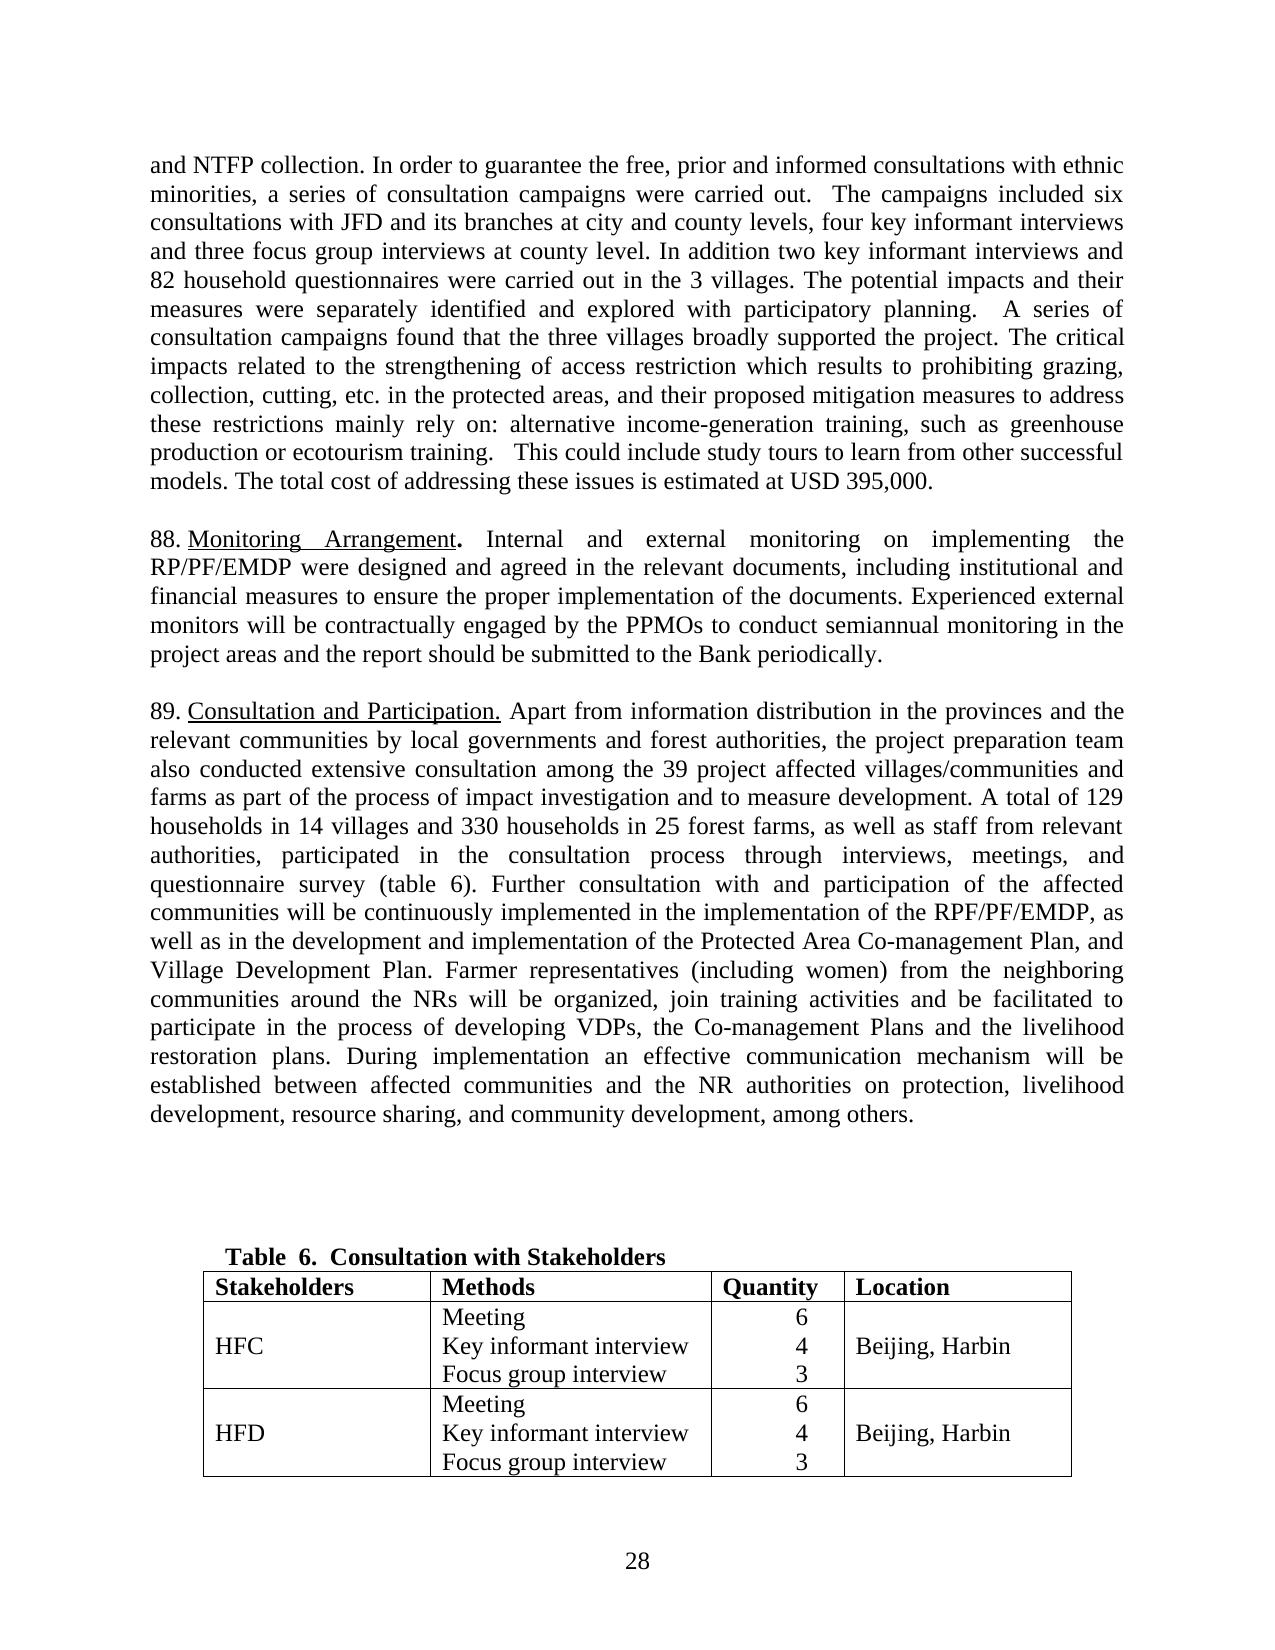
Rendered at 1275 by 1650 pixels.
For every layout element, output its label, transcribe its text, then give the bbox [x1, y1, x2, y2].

table_header Location [845, 1272, 1071, 1301]
table_header Stakeholders [204, 1272, 430, 1301]
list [150, 150, 1125, 495]
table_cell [431, 1389, 711, 1476]
list Consultation and Participation. Apart from information distribution in the provinces and the relevant communities by local governments and forest authorities, the project preparation team also conducted extensive consultation among the 39 project affected villages/communities and farms as part of the process of impact investigation and to measure development. A total of 129 households in 14 villages and 330 households in 25 forest farms, as well as staff from relevant authorities, participated in the consultation process through interviews, meetings, and questionnaire survey (table 6). Further consultation with and participation of the affected communities will be continuously implemented in the implementation of the RPF/PF/EMDP, as well as in the development and implementation of the Protected Area Co-management Plan, and Village Development Plan. Farmer representatives (including women) from the neighboring communities around the NRs will be organized, join training activities and be facilitated to participate in the process of developing VDPs, the Co-management Plans and the livelihood restoration plans. During implementation an effective communication mechanism will be established between affected communities and the NR authorities on protection, livelihood development, resource sharing, and community development, among others. [150, 696, 1125, 1127]
table_cell 6 4 3 [712, 1389, 844, 1476]
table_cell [431, 1302, 711, 1388]
table_cell Beijing, Harbin [845, 1302, 1071, 1388]
table_cell 6 4 3 [712, 1302, 844, 1388]
table_cell HFD [204, 1389, 430, 1476]
list Monitoring Arrangement. Internal and external monitoring on implementing the RP/PF/EMDP were designed and agreed in the relevant documents, including institutional and financial measures to ensure the proper implementation of the documents. Experienced external monitors will be contractually engaged by the PPMOs to conduct semiannual monitoring in the project areas and the report should be submitted to the Bank periodically. [150, 524, 1125, 667]
table_cell Beijing, Harbin [845, 1389, 1071, 1476]
table_header Quantity [712, 1272, 844, 1301]
table_cell HFC [204, 1302, 430, 1388]
text Table 6. Consultation with Stakeholders [150, 1242, 1125, 1271]
table_header Methods [431, 1272, 711, 1301]
